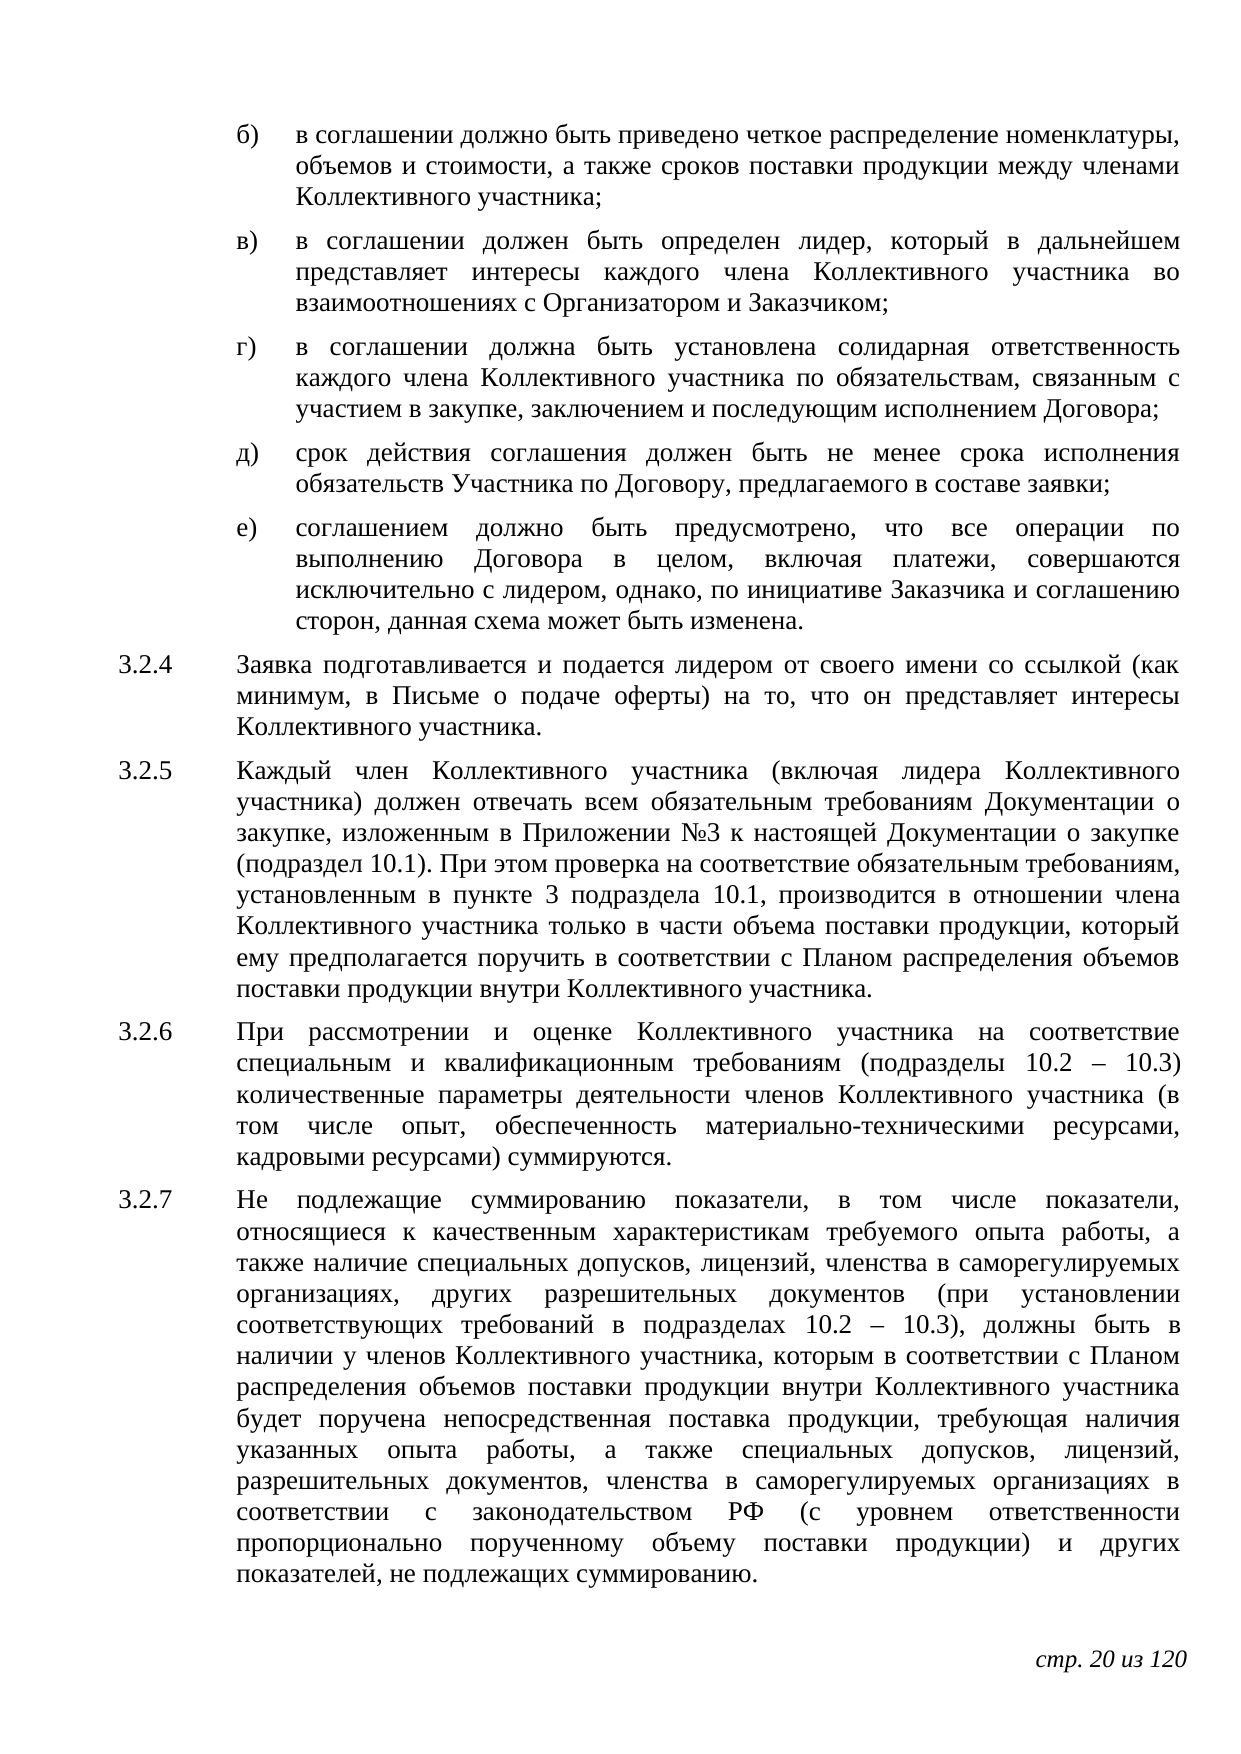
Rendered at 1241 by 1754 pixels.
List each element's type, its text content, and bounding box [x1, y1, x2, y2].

text в соглашении должна быть установлена солидарная ответственность каждого члена Коллективного участника по обязательствам, связанным с участием в закупке, заключением и последующим исполнением Договора; [236, 330, 1181, 423]
text Заявка подготавливается и подается лидером от своего имени со ссылкой (как минимум, в Письме о подаче оферты) на то, что он представляет интересы Коллективного участника. [118, 648, 1181, 741]
text Каждый член Коллективного участника (включая лидера Коллективного участника) должен отвечать всем обязательным требованиям Документации о закупке, изложенным в Приложении №3 к настоящей Документации о закупке (подраздел 10.1). При этом проверка на соответствие обязательным требованиям, установленным в пункте 3 подраздела 10.1, производится в отношении члена Коллективного участника только в части объема поставки продукции, который ему предполагается поручить в соответствии с Планом распределения объемов поставки продукции внутри Коллективного участника. [118, 754, 1181, 1003]
text в соглашении должно быть приведено четкое распределение номенклатуры, объемов и стоимости, а также сроков поставки продукции между членами Коллективного участника; [236, 118, 1181, 212]
text в соглашении должен быть определен лидер, который в дальнейшем представляет интересы каждого члена Коллективного участника во взаимоотношениях с Организатором и Заказчиком; [236, 224, 1181, 317]
text Не подлежащие суммированию показатели, в том числе показатели, относящиеся к качественным характеристикам требуемого опыта работы, а также наличие специальных допусков, лицензий, членства в саморегулируемых организациях, других разрешительных документов (при установлении соответствующих требований в подразделах 10.2 – 10.3), должны быть в наличии у членов Коллективного участника, которым в соответствии с Планом распределения объемов поставки продукции внутри Коллективного участника будет поручена непосредственная поставка продукции, требующая наличия указанных опыта работы, а также специальных допусков, лицензий, разрешительных документов, членства в саморегулируемых организациях в соответствии с законодательством РФ (с уровнем ответственности пропорционально порученному объему поставки продукции) и других показателей, не подлежащих суммированию. [118, 1184, 1181, 1588]
text срок действия соглашения должен быть не менее срока исполнения обязательств Участника по Договору, предлагаемого в составе заявки; [236, 436, 1181, 498]
text При рассмотрении и оценке Коллективного участника на соответствие специальным и квалификационным требованиям (подразделы 10.2 – 10.3) количественные параметры деятельности членов Коллективного участника (в том числе опыт, обеспеченность материально-техническими ресурсами, кадровыми ресурсами) суммируются. [118, 1015, 1181, 1171]
text соглашением должно быть предусмотрено, что все операции по выполнению Договора в целом, включая платежи, совершаются исключительно с лидером, однако, по инициативе Заказчика и соглашению сторон, данная схема может быть изменена. [236, 511, 1181, 635]
